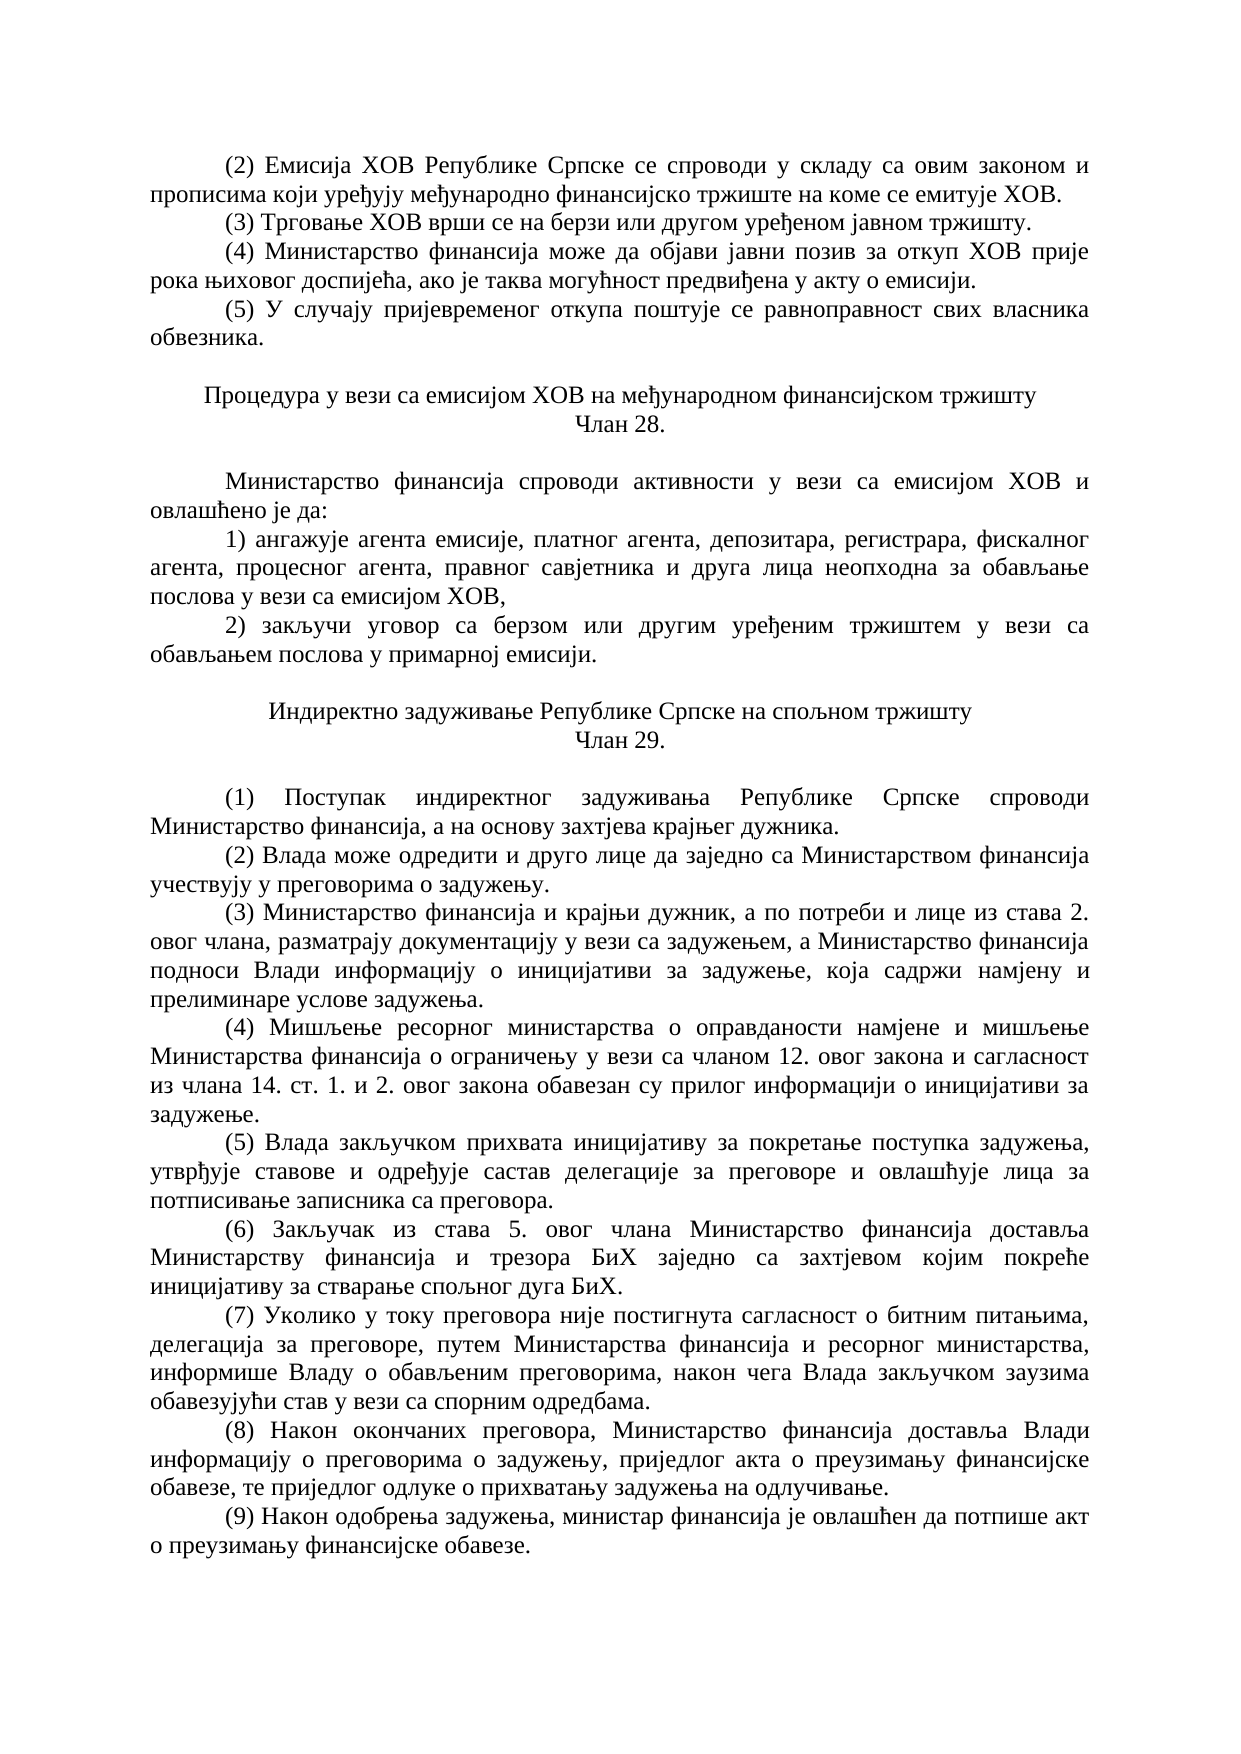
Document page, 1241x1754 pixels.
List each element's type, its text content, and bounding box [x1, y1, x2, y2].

text (4) Мишљење ресорног министарства о оправданости намјене и мишљење Министарства финансија о ограничењу у вези са чланом 12. овог закона и сагласност из члана 14. ст. 1. и 2. овог закона обавезан су прилог информацији о иницијативи за задужење. [150, 1012, 1090, 1127]
text (2) Влада може одредити и друго лице да заједно са Министарством финансија учествују у преговорима о задужењу. [150, 840, 1090, 897]
text Индиректно задуживање Републике Српске на спољном тржишту [150, 696, 1090, 725]
text (1) Поступак индиректног задуживања Републике Српске спроводи Министарство финансија, а на основу захтјева крајњег дужника. [150, 782, 1090, 840]
text Члан 29. [150, 725, 1090, 754]
text 1) ангажује агента емисије, платног агента, депозитара, регистрара, фискалног агента, процесног агента, правног савјетника и друга лица неопходна за обављање послова у вези са емисијом ХОВ, [150, 524, 1090, 610]
list (4) Министарство финансија може да објави јавни позив за откуп ХОВ прије рока њиховог доспијећа, ако је таква могућност предвиђена у акту о емисији. [150, 236, 1090, 294]
list (5) У случају пријевременог откупа поштује се равноправност свих власника обвезника. [150, 294, 1090, 351]
list (2) Емисија ХОВ Републике Српске се спроводи у складу са овим законом и прописима који уређују међународно финансијско тржиште на коме се емитује ХОВ. [150, 150, 1090, 207]
text (5) Влада закључком прихвата иницијативу за покретање поступка задужења, утврђује ставове и одређује састав делегације за преговоре и овлашћује лица за потписивање записника са преговора. [150, 1127, 1090, 1214]
text (8) Након окончаних преговора, Министарство финансија доставља Влади информацију о преговорима о задужењу, приједлог акта о преузимању финансијске обавезе, те приједлог одлуке о прихватању задужења на одлучивање. [150, 1415, 1090, 1501]
text Процедура у вези са емисијом ХОВ на међународном финансијском тржишту [150, 380, 1090, 409]
list (3) Трговање ХОВ врши се на берзи или другом уређеном јавном тржишту. [150, 207, 1090, 236]
text (6) Закључак из става 5. овог члана Министарство финансија доставља Министарству финансија и трезора БиХ заједно са захтјевом којим покреће иницијативу за стварање спољног дуга БиХ. [150, 1214, 1090, 1300]
text Министарство финансија спроводи активности у вези са емисијом ХОВ и овлашћено је да: [150, 466, 1090, 524]
text 2) закључи уговор са берзом или другим уређеним тржиштем у вези са обављањем послова у примарној емисији. [150, 610, 1090, 667]
text (3) Министарство финансија и крајњи дужник, а по потреби и лице из става 2. овог члана, разматрају документацију у вези са задужењем, а Министарство финансија подноси Влади информацију о иницијативи за задужење, која садржи намјену и прелиминаре услове задужења. [150, 897, 1090, 1012]
text Члан 28. [150, 409, 1090, 437]
text (7) Уколико у току преговора није постигнута сагласност о битним питањима, делегација за преговоре, путем Министарства финансија и ресорног министарства, информише Владу о обављеним преговорима, након чега Влада закључком заузима обавезујући став у вези са спорним одредбама. [150, 1300, 1090, 1415]
text (9) Након одобрења задужења, министар финансија је овлашћен да потпише акт о преузимању финансијске обавезе. [150, 1501, 1090, 1559]
